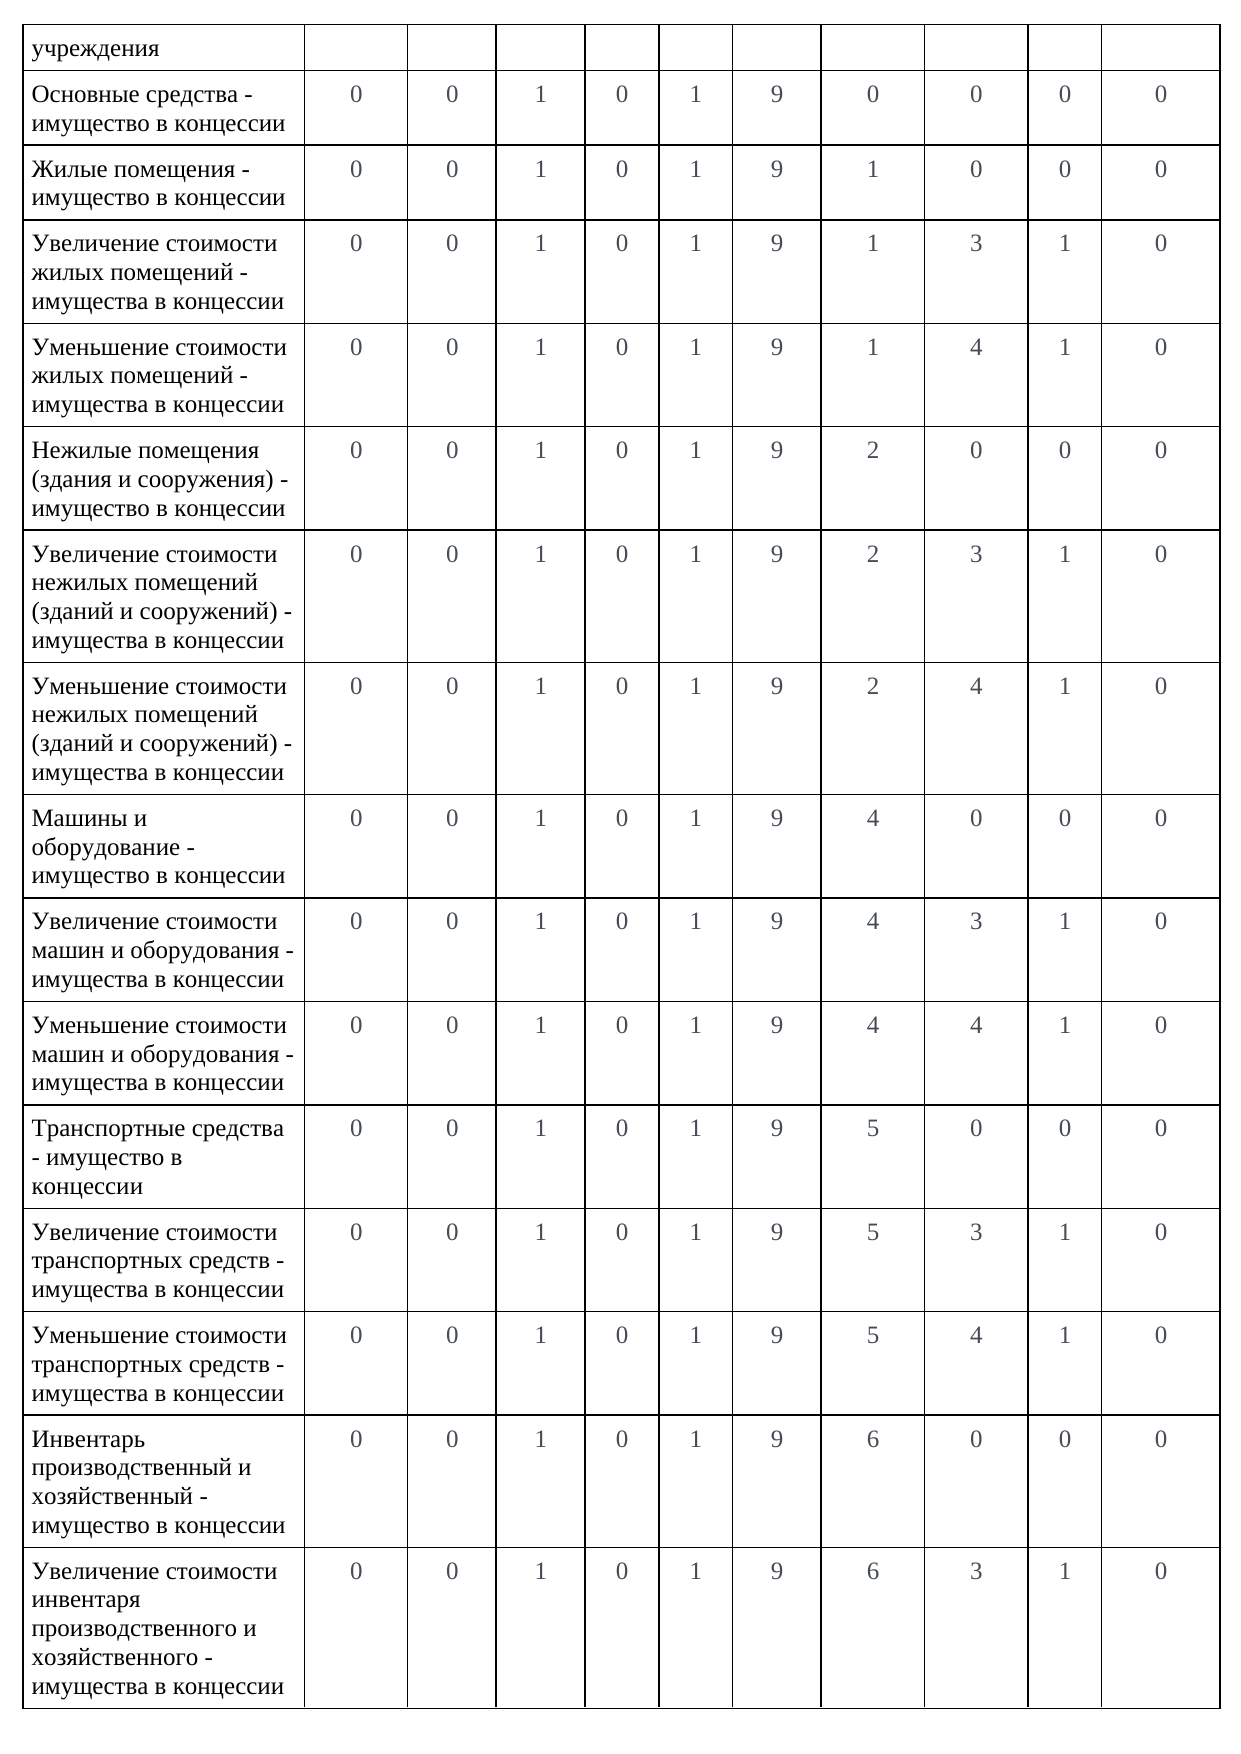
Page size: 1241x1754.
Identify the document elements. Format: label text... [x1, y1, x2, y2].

table_cell 1 [660, 146, 732, 219]
table_cell 1 [497, 1002, 584, 1104]
table_cell 0 [586, 427, 658, 529]
table_cell 0 [305, 1106, 407, 1207]
table_cell 0 [925, 1416, 1027, 1546]
table_cell 1 [660, 899, 732, 1001]
table_cell 9 [733, 221, 820, 322]
table_cell 1 [822, 146, 924, 219]
table_cell 0 [408, 1312, 495, 1414]
table_cell 3 [925, 1209, 1027, 1311]
table_cell 0 [408, 663, 495, 794]
table_cell Жилые помещения - имущество в концессии [24, 146, 304, 219]
table_cell 0 [408, 1416, 495, 1546]
table_cell Уменьшение стоимости жилых помещений - имущества в концессии [24, 324, 304, 426]
table_cell 1 [497, 795, 584, 897]
table_cell 9 [733, 663, 820, 794]
table_cell Нежилые помещения (здания и сооружения) - имущество в концессии [24, 427, 304, 529]
table_cell 0 [305, 221, 407, 322]
table_cell 1 [497, 1106, 584, 1207]
table_cell Увеличение стоимости транспортных средств - имущества в концессии [24, 1209, 304, 1311]
table_cell 0 [408, 1209, 495, 1311]
table_cell 3 [925, 221, 1027, 322]
table_cell 0 [305, 324, 407, 426]
table_cell 0 [586, 663, 658, 794]
table_cell 1 [660, 1312, 732, 1414]
table_cell 0 [822, 71, 924, 144]
table_cell 1 [1029, 324, 1101, 426]
table_cell 9 [733, 795, 820, 897]
table_cell 4 [822, 1002, 924, 1104]
table_cell 2 [822, 427, 924, 529]
table_cell 0 [1102, 71, 1219, 144]
table_cell 0 [305, 1548, 407, 1707]
table_cell 1 [1029, 531, 1101, 661]
table_cell 1 [660, 1106, 732, 1207]
table_cell 4 [925, 25, 1027, 69]
table_cell 5 [822, 1209, 924, 1311]
table_cell 0 [305, 71, 407, 144]
table_cell 9 [733, 1312, 820, 1414]
table_cell 3 [925, 899, 1027, 1001]
table_cell 4 [925, 1002, 1027, 1104]
table_cell 9 [733, 1002, 820, 1104]
table_cell 0 [408, 795, 495, 897]
table_cell 4 [925, 1312, 1027, 1414]
table_cell 0 [586, 1416, 658, 1546]
table_cell 5 [822, 1312, 924, 1414]
table_cell 9 [733, 1548, 820, 1707]
table_cell 0 [305, 1312, 407, 1414]
table_cell 0 [1029, 795, 1101, 897]
table_cell 0 [305, 899, 407, 1001]
table_cell 1 [1029, 221, 1101, 322]
table_cell 0 [586, 1548, 658, 1707]
table_cell 0 [408, 146, 495, 219]
table_cell 3 [925, 531, 1027, 661]
table_cell Увеличение стоимости машин и оборудования - имущества в концессии [24, 899, 304, 1001]
table_cell 0 [408, 1002, 495, 1104]
table_cell 0 [1102, 531, 1219, 661]
table_cell 0 [1029, 1106, 1101, 1207]
table_cell 1 [660, 1002, 732, 1104]
table_cell 1 [1029, 1209, 1101, 1311]
table_cell 0 [305, 795, 407, 897]
table_cell Увеличение стоимости инвентаря производственного и хозяйственного - имущества в концессии [24, 1548, 304, 1707]
table_cell 0 [1102, 427, 1219, 529]
table_cell 1 [822, 221, 924, 322]
table_cell 9 [733, 146, 820, 219]
table_cell 1 [660, 25, 732, 69]
table_cell 0 [408, 899, 495, 1001]
table_cell 0 [586, 1002, 658, 1104]
table_cell Машины и оборудование - имущество в концессии [24, 795, 304, 897]
table_cell 4 [925, 324, 1027, 426]
table_cell 1 [497, 1209, 584, 1311]
table_cell 0 [1102, 1416, 1219, 1546]
table_cell 0 [408, 221, 495, 322]
table_cell 1 [497, 71, 584, 144]
table_cell 0 [586, 146, 658, 219]
table_cell 0 [408, 531, 495, 661]
table_cell 0 [1102, 795, 1219, 897]
table_cell 6 [822, 1548, 924, 1707]
table_cell 0 [305, 25, 407, 69]
table_cell 1 [1029, 663, 1101, 794]
table_cell 1 [660, 1548, 732, 1707]
table_cell 1 [497, 1416, 584, 1546]
table_cell 0 [305, 1209, 407, 1311]
table_cell Увеличение стоимости нежилых помещений (зданий и сооружений) - имущества в концессии [24, 531, 304, 661]
table_cell 2 [822, 531, 924, 661]
table_cell 1 [1029, 25, 1101, 69]
table_cell 1 [660, 221, 732, 322]
table_cell 1 [660, 324, 732, 426]
table_cell 9 [733, 71, 820, 144]
table_cell 0 [1102, 1209, 1219, 1311]
table_cell Увеличение стоимости жилых помещений - имущества в концессии [24, 221, 304, 322]
table_cell 0 [305, 1002, 407, 1104]
table_cell 2 [822, 663, 924, 794]
table_cell 1 [660, 1209, 732, 1311]
table_cell 0 [305, 146, 407, 219]
table_cell 1 [497, 531, 584, 661]
table_cell 1 [1029, 1312, 1101, 1414]
table_cell 9 [733, 324, 820, 426]
table_cell 3 [733, 25, 820, 69]
table_cell 0 [1029, 146, 1101, 219]
table_cell 0 [586, 1209, 658, 1311]
table_cell 0 [1102, 1312, 1219, 1414]
table_cell 1 [497, 663, 584, 794]
table_cell 0 [1102, 1002, 1219, 1104]
table_cell 5 [822, 1106, 924, 1207]
table_cell 0 [408, 324, 495, 426]
table_cell 0 [586, 795, 658, 897]
table_cell 0 [925, 146, 1027, 219]
table_cell 9 [733, 1209, 820, 1311]
table_cell 1 [660, 427, 732, 529]
table_cell 1 [497, 1548, 584, 1707]
table_cell 1 [497, 25, 584, 69]
table_cell 0 [586, 899, 658, 1001]
table_cell 1 [1029, 1002, 1101, 1104]
table_cell 1 [660, 1416, 732, 1546]
table_cell 0 [925, 795, 1027, 897]
table_cell 0 [586, 1106, 658, 1207]
table_cell 0 [1102, 146, 1219, 219]
table_cell 4 [822, 899, 924, 1001]
table_cell 0 [305, 427, 407, 529]
table_cell 0 [408, 71, 495, 144]
table_cell 0 [408, 1106, 495, 1207]
table_cell 0 [586, 25, 658, 69]
table_cell 0 [925, 427, 1027, 529]
table_cell 1 [497, 324, 584, 426]
table_cell Уменьшение стоимости машин и оборудования - имущества в концессии [24, 1002, 304, 1104]
table_cell 3 [925, 1548, 1027, 1707]
table_cell 0 [305, 1416, 407, 1546]
table_cell 0 [1029, 427, 1101, 529]
table_cell 0 [408, 1548, 495, 1707]
table_cell 4 [925, 663, 1027, 794]
table_cell 1 [497, 1312, 584, 1414]
table_cell 0 [925, 1106, 1027, 1207]
table_cell 1 [822, 324, 924, 426]
table_cell 0 [1102, 663, 1219, 794]
table_cell 1 [660, 531, 732, 661]
table_cell 0 [1102, 324, 1219, 426]
table_cell 9 [733, 427, 820, 529]
table_cell 1 [1029, 899, 1101, 1001]
table_cell 4 [822, 795, 924, 897]
table_cell 0 [586, 324, 658, 426]
table_cell 0 [408, 427, 495, 529]
table_cell 1 [1029, 1548, 1101, 1707]
table_cell 0 [925, 71, 1027, 144]
table_cell 1 [660, 795, 732, 897]
table_cell 0 [586, 221, 658, 322]
table_cell 0 [1102, 221, 1219, 322]
table_cell 0 [1029, 1416, 1101, 1546]
table_cell 0 [1102, 899, 1219, 1001]
table_cell Инвентарь производственный и хозяйственный - имущество в концессии [24, 1416, 304, 1546]
table_cell 0 [305, 663, 407, 794]
table_cell 1 [660, 71, 732, 144]
table_cell Транспортные средства - имущество в концессии [24, 1106, 304, 1207]
table_cell 1 [497, 899, 584, 1001]
table_cell 0 [586, 1312, 658, 1414]
table_cell 9 [733, 1106, 820, 1207]
table_cell Основные средства - имущество в концессии [24, 71, 304, 144]
table_cell 0 [1102, 1106, 1219, 1207]
table_cell 9 [733, 899, 820, 1001]
table_cell 9 [733, 1416, 820, 1546]
table_cell Уменьшение стоимости транспортных средств - имущества в концессии [24, 1312, 304, 1414]
table_cell 1 [497, 221, 584, 322]
table_cell 8 [822, 25, 924, 69]
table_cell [24, 25, 304, 69]
table_cell 0 [1029, 71, 1101, 144]
table_cell 0 [305, 531, 407, 661]
table_cell 0 [408, 25, 495, 69]
table_cell 0 [1102, 25, 1219, 69]
table_cell 9 [733, 531, 820, 661]
table_cell 0 [1102, 1548, 1219, 1707]
table_cell 1 [497, 146, 584, 219]
table_cell 1 [660, 663, 732, 794]
table_cell 0 [586, 71, 658, 144]
table_cell 6 [822, 1416, 924, 1546]
table_cell Уменьшение стоимости нежилых помещений (зданий и сооружений) - имущества в концессии [24, 663, 304, 794]
table_cell 1 [497, 427, 584, 529]
table_cell 0 [586, 531, 658, 661]
